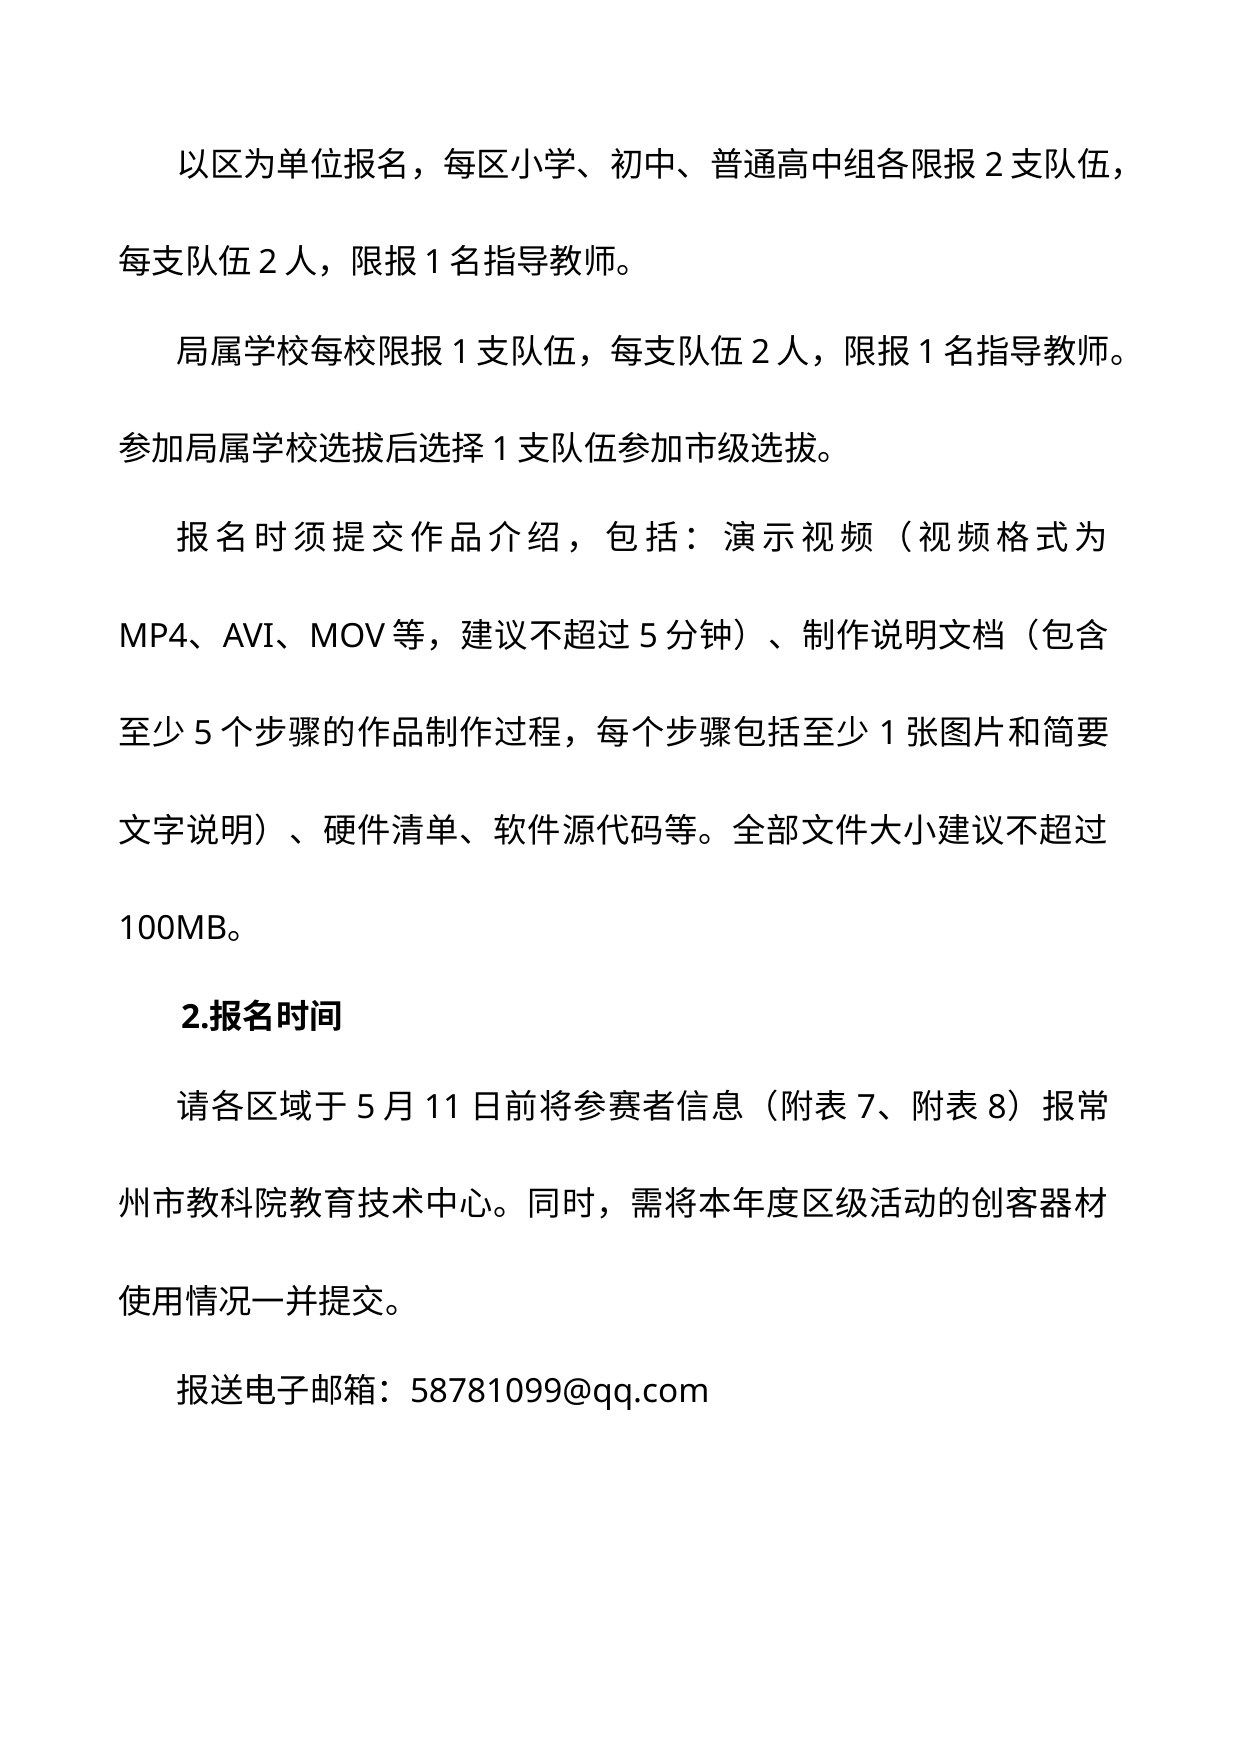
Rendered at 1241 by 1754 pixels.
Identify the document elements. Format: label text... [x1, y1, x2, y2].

text 2.报名时间 [118, 982, 1110, 1047]
text 报名时须提交作品介绍，包括：演示视频（视频格式为MP4、AVI、MOV等，建议不超过5分钟）、制作说明文档（包含至少5个步骤的作品制作过程，每个步骤包括至少1张图片和简要文字说明）、硬件清单、软件源代码等。全部文件大小建议不超过100MB。 [118, 503, 1110, 958]
text 请各区域于5月11日前将参赛者信息（附表7、附表8）报常州市教科院教育技术中心。同时，需将本年度区级活动的创客器材使用情况一并提交。 [118, 1071, 1110, 1331]
text 局属学校每校限报1支队伍，每支队伍2人，限报1名指导教师。参加局属学校选拔后选择1支队伍参加市级选拔。 [118, 316, 1110, 479]
text 以区为单位报名，每区小学、初中、普通高中组各限报2支队伍，每支队伍2人，限报1名指导教师。 [118, 129, 1110, 292]
text 报送电子邮箱：58781099@qq.com [118, 1355, 1110, 1420]
